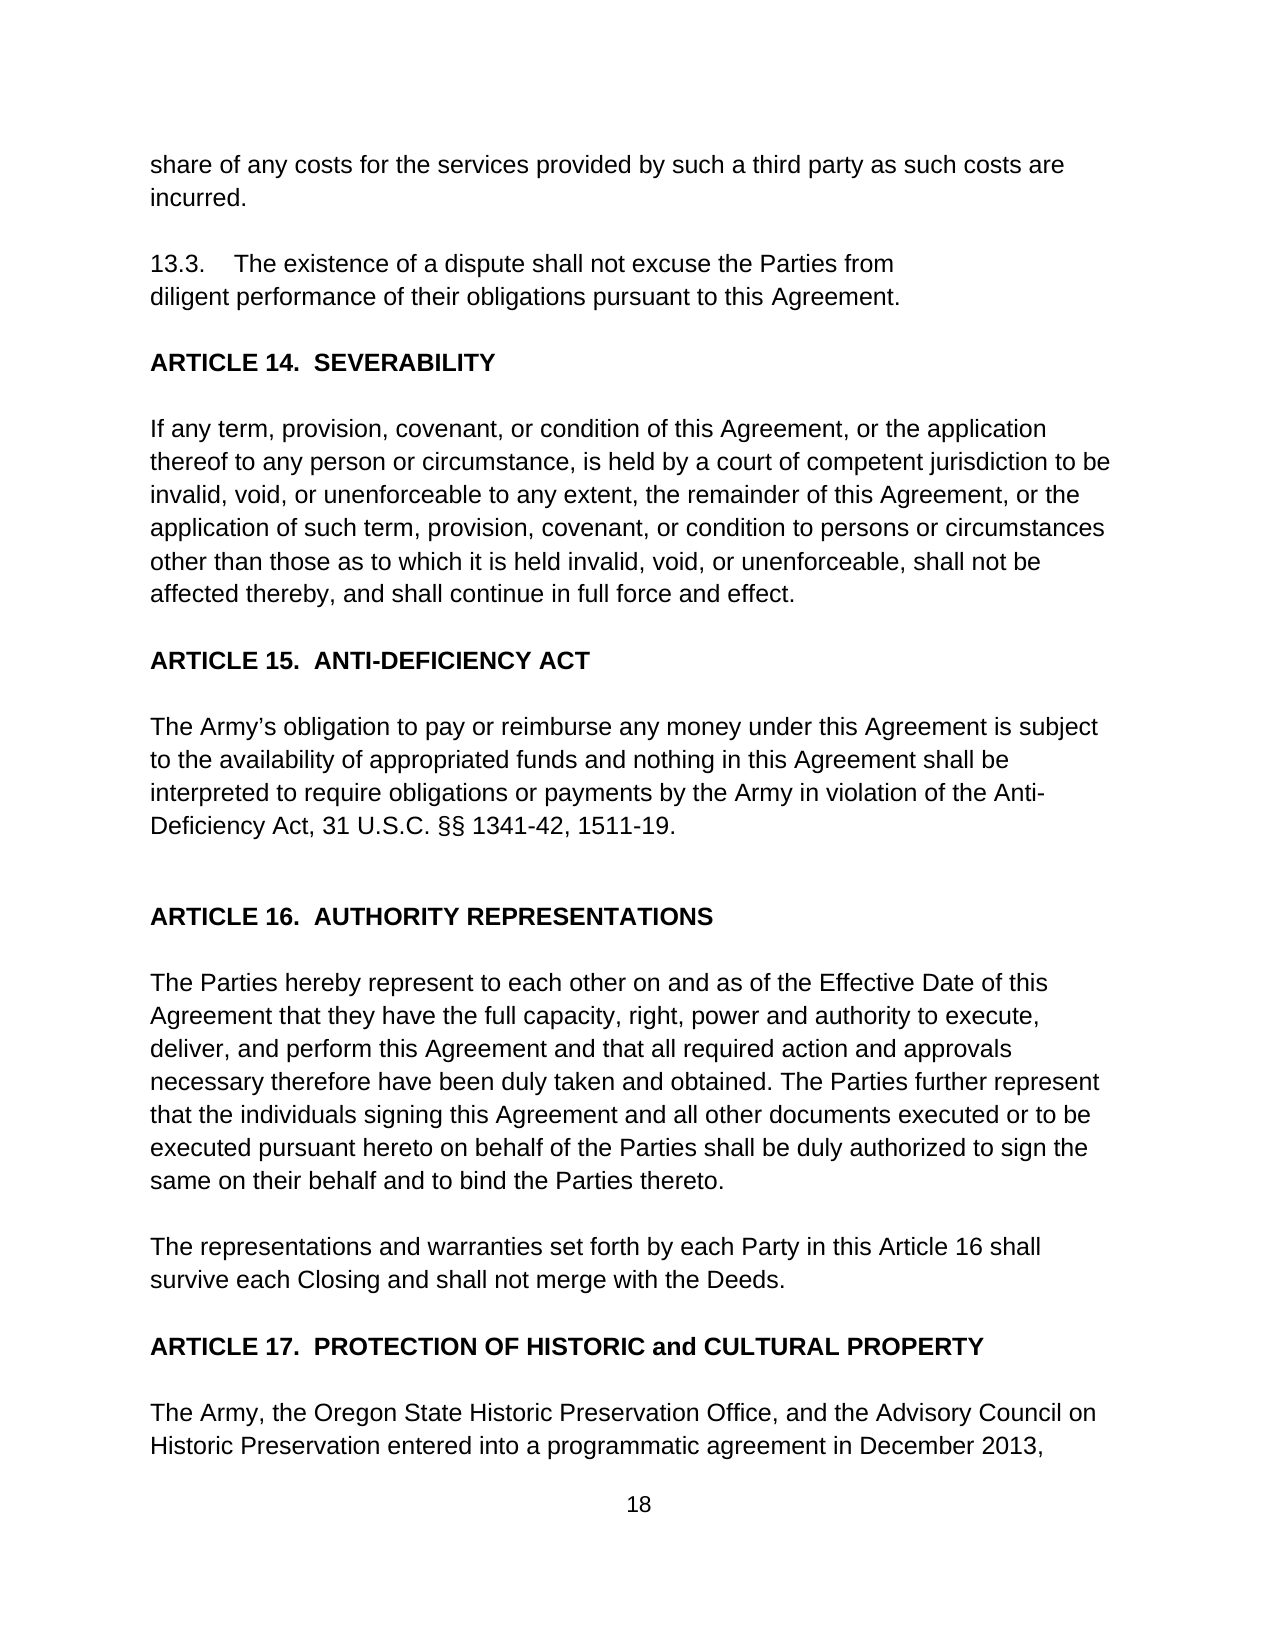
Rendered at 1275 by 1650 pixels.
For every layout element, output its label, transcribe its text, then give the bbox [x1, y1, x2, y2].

text If any term, provision, covenant, or condition of this Agreement, or the application thereof to any person or circumstance, is held by a court of competent jurisdiction to be invalid, void, or unenforceable to any extent, the remainder of this Agreement, or the application of such term, provision, covenant, or condition to persons or circumstances other than those as to which it is held invalid, void, or unenforceable, shall not be affected thereby, and shall continue in full force and effect. [150, 414, 1123, 608]
list The existence of a dispute shall not excuse the Parties from diligent performance of their obligations pursuant to this Agreement. [150, 249, 981, 311]
text share of any costs for the services provided by such a third party as such costs are incurred. [150, 150, 1068, 212]
subtitle ARTICLE 14. SEVERABILITY [150, 348, 1123, 377]
text The Army’s obligation to pay or reimburse any money under this Agreement is subject to the availability of appropriated funds and nothing in this Agreement shall be interpreted to require obligations or payments by the Army in violation of the Anti- Deficiency Act, 31 U.S.C. §§ 1341-42, 1511-19. [150, 712, 1101, 839]
subtitle ARTICLE 15. ANTI-DEFICIENCY ACT [150, 646, 1123, 674]
text The Army, the Oregon State Historic Preservation Office, and the Advisory Council on Historic Preservation entered into a programmatic agreement in December 2013, [150, 1398, 1100, 1459]
subtitle ARTICLE 16. AUTHORITY REPRESENTATIONS [150, 902, 1123, 931]
text The representations and warranties set forth by each Party in this Article 16 shall survive each Closing and shall not merge with the Deeds. [150, 1232, 1068, 1294]
text ARTICLE 17. PROTECTION OF HISTORIC and CULTURAL PROPERTY [150, 1332, 1123, 1360]
text The Parties hereby represent to each other on and as of the Effective Date of this Agreement that they have the full capacity, right, power and authority to execute, deliver, and perform this Agreement and that all required action and approvals necessary therefore have been duly taken and obtained. The Parties further represent that the individuals signing this Agreement and all other documents executed or to be executed pursuant hereto on behalf of the Parties shall be duly authorized to sign the same on their behalf and to bind the Parties thereto. [150, 968, 1119, 1195]
